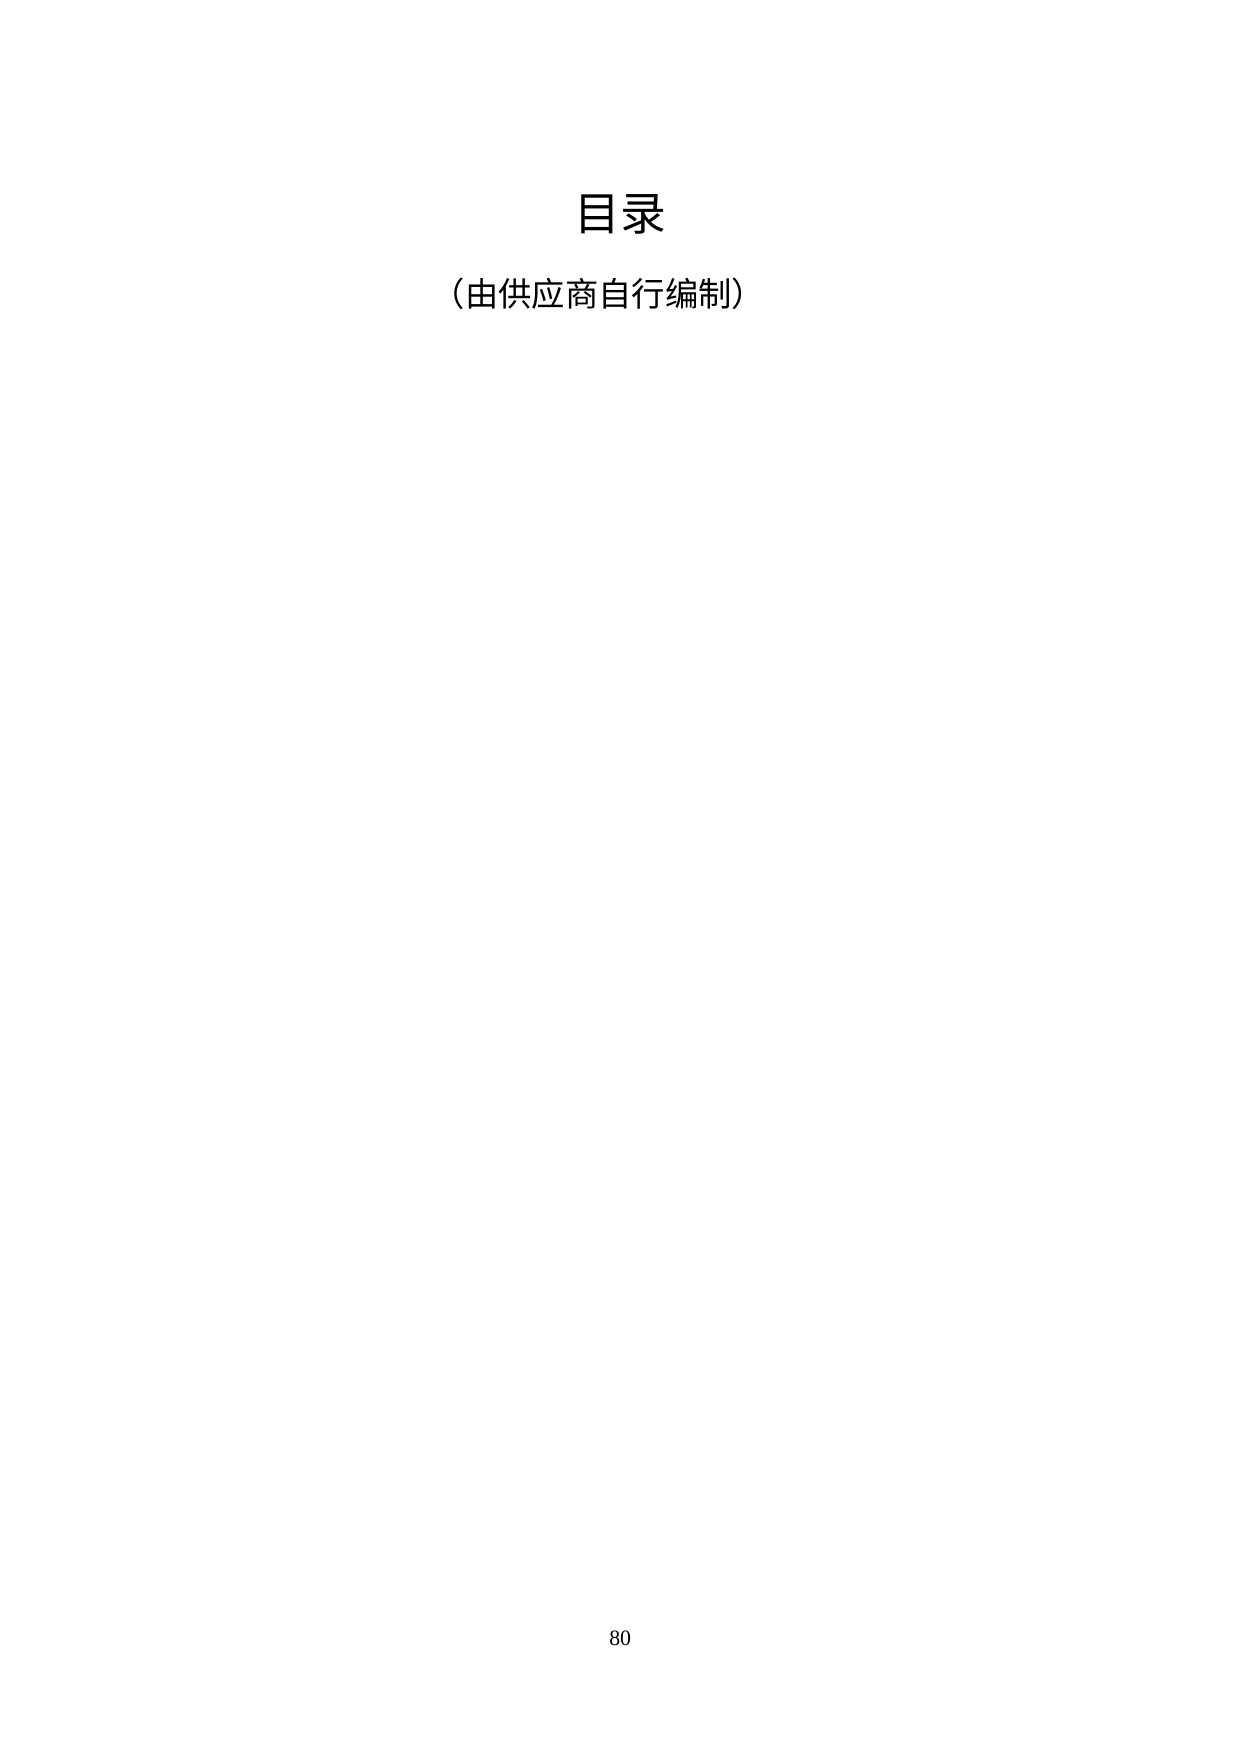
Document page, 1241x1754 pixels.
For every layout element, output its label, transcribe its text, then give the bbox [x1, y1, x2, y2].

text 目录 [112, 162, 1128, 259]
text （由供应商自行编制） [69, 259, 1128, 324]
